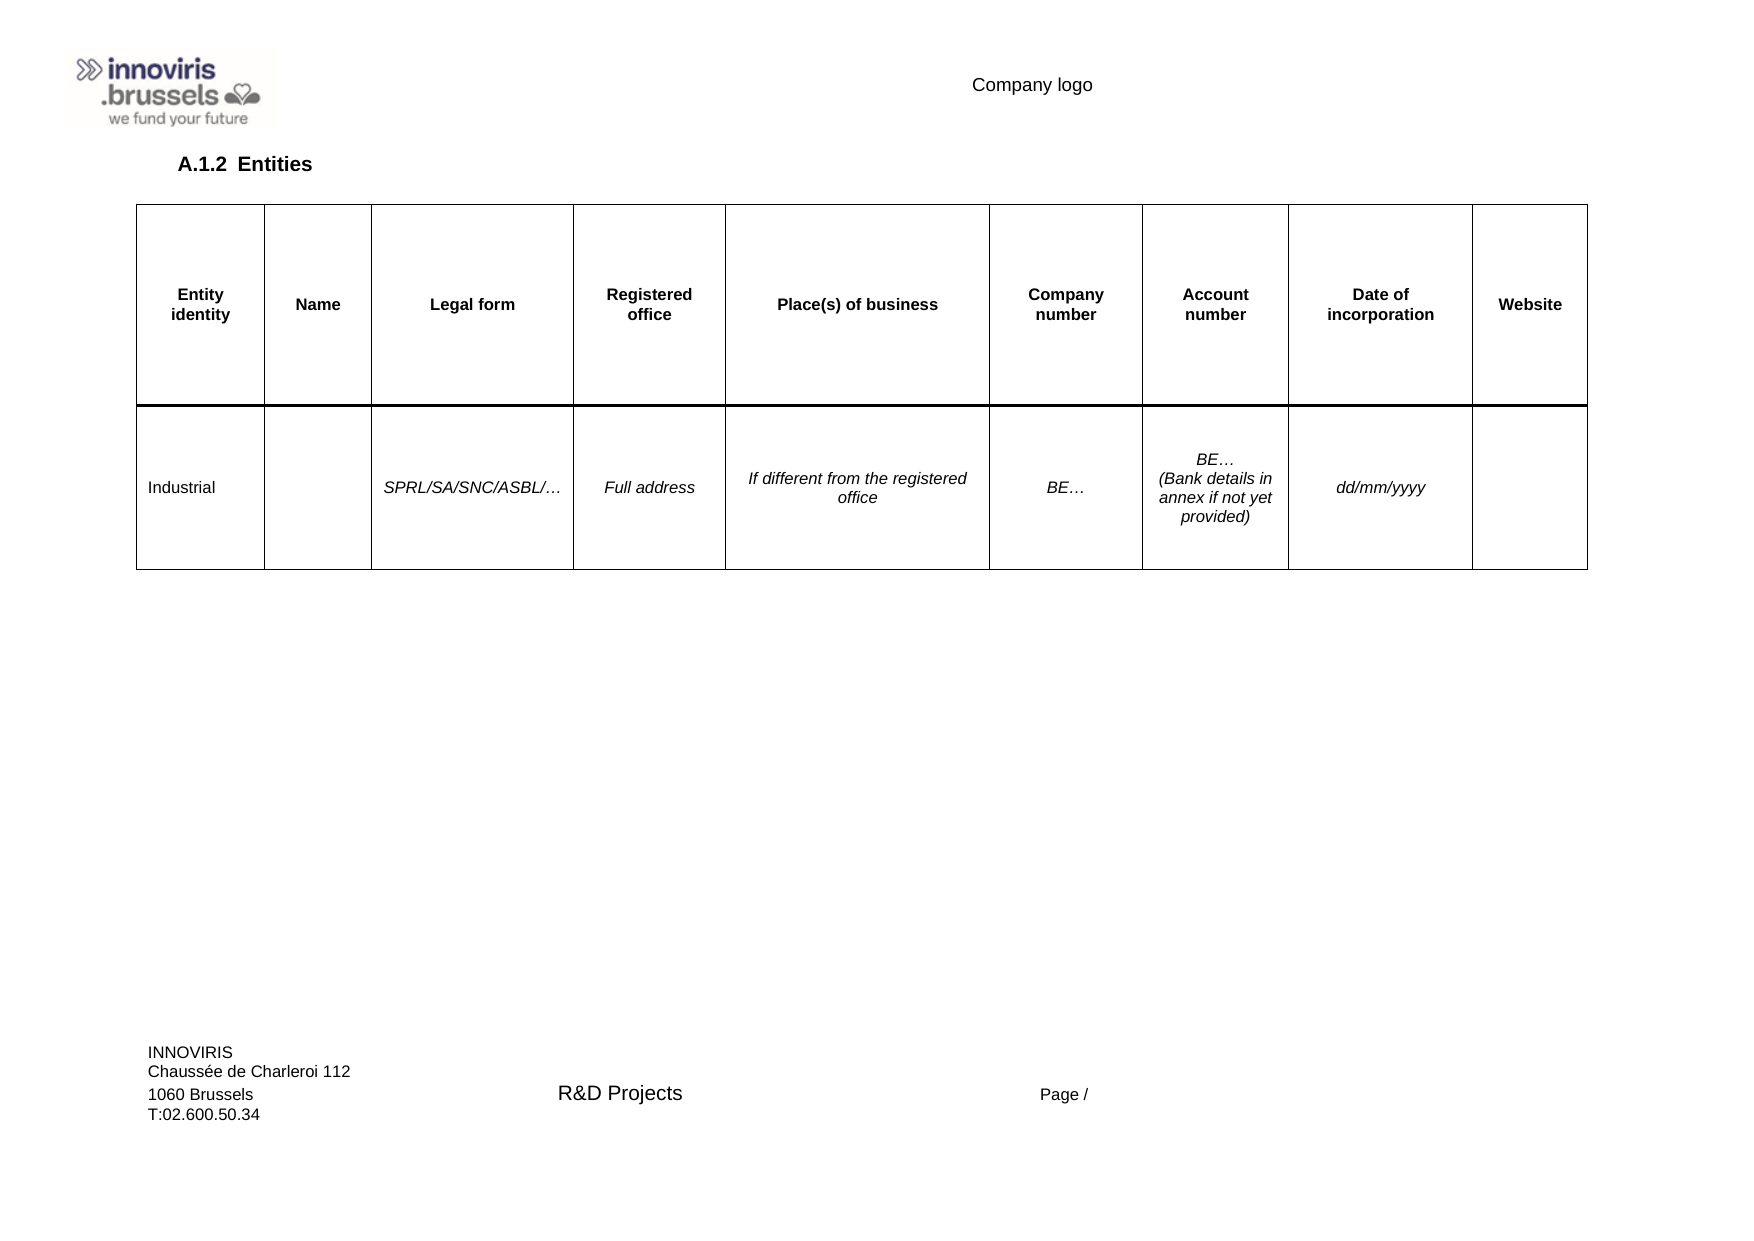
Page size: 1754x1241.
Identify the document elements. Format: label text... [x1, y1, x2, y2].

table_header Account number [1143, 205, 1288, 404]
picture [65, 47, 282, 147]
table_cell Industrial [137, 407, 264, 568]
table_cell Full address [574, 407, 725, 568]
table_header Place(s) of business [726, 205, 989, 404]
table_header Name [265, 205, 371, 404]
table_cell BE… [990, 407, 1142, 568]
table_header Website [1473, 205, 1587, 404]
table_cell If different from the registered office [726, 407, 989, 568]
table_cell SPRL/SA/SNC/ASBL/… [372, 407, 573, 568]
table_header Company number [990, 205, 1142, 404]
table_cell dd/mm/yyyy [1289, 407, 1472, 568]
table_cell [1473, 407, 1587, 568]
table_header Registered office [574, 205, 725, 404]
table_header Entity identity [137, 205, 264, 404]
table_header Legal form [372, 205, 573, 404]
table_header Date of incorporation [1289, 205, 1472, 404]
table_cell [265, 407, 371, 568]
subtitle Entities [177, 152, 1606, 202]
table_cell BE… (Bank details in annex if not yet provided) [1143, 407, 1288, 568]
